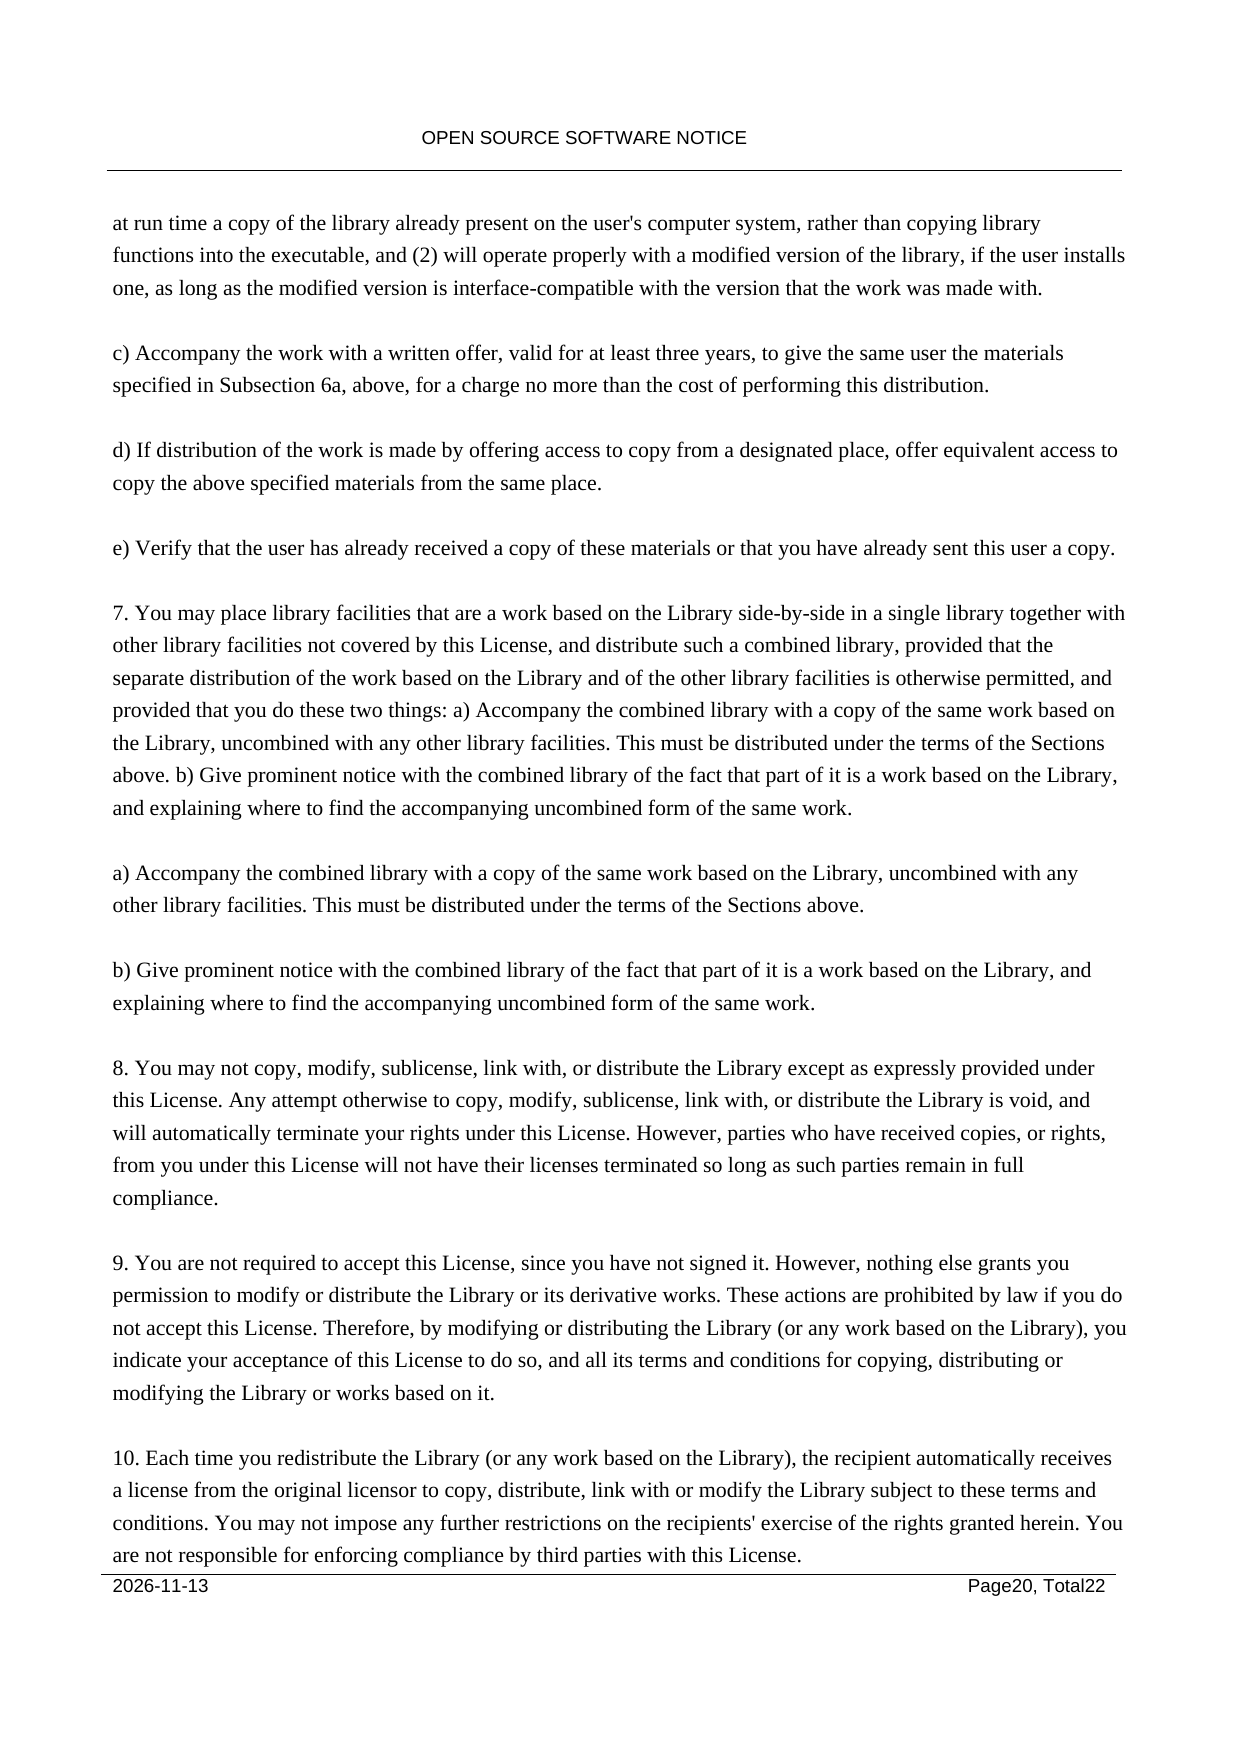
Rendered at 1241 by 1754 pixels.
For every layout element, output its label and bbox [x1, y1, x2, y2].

text [112, 206, 1128, 1571]
